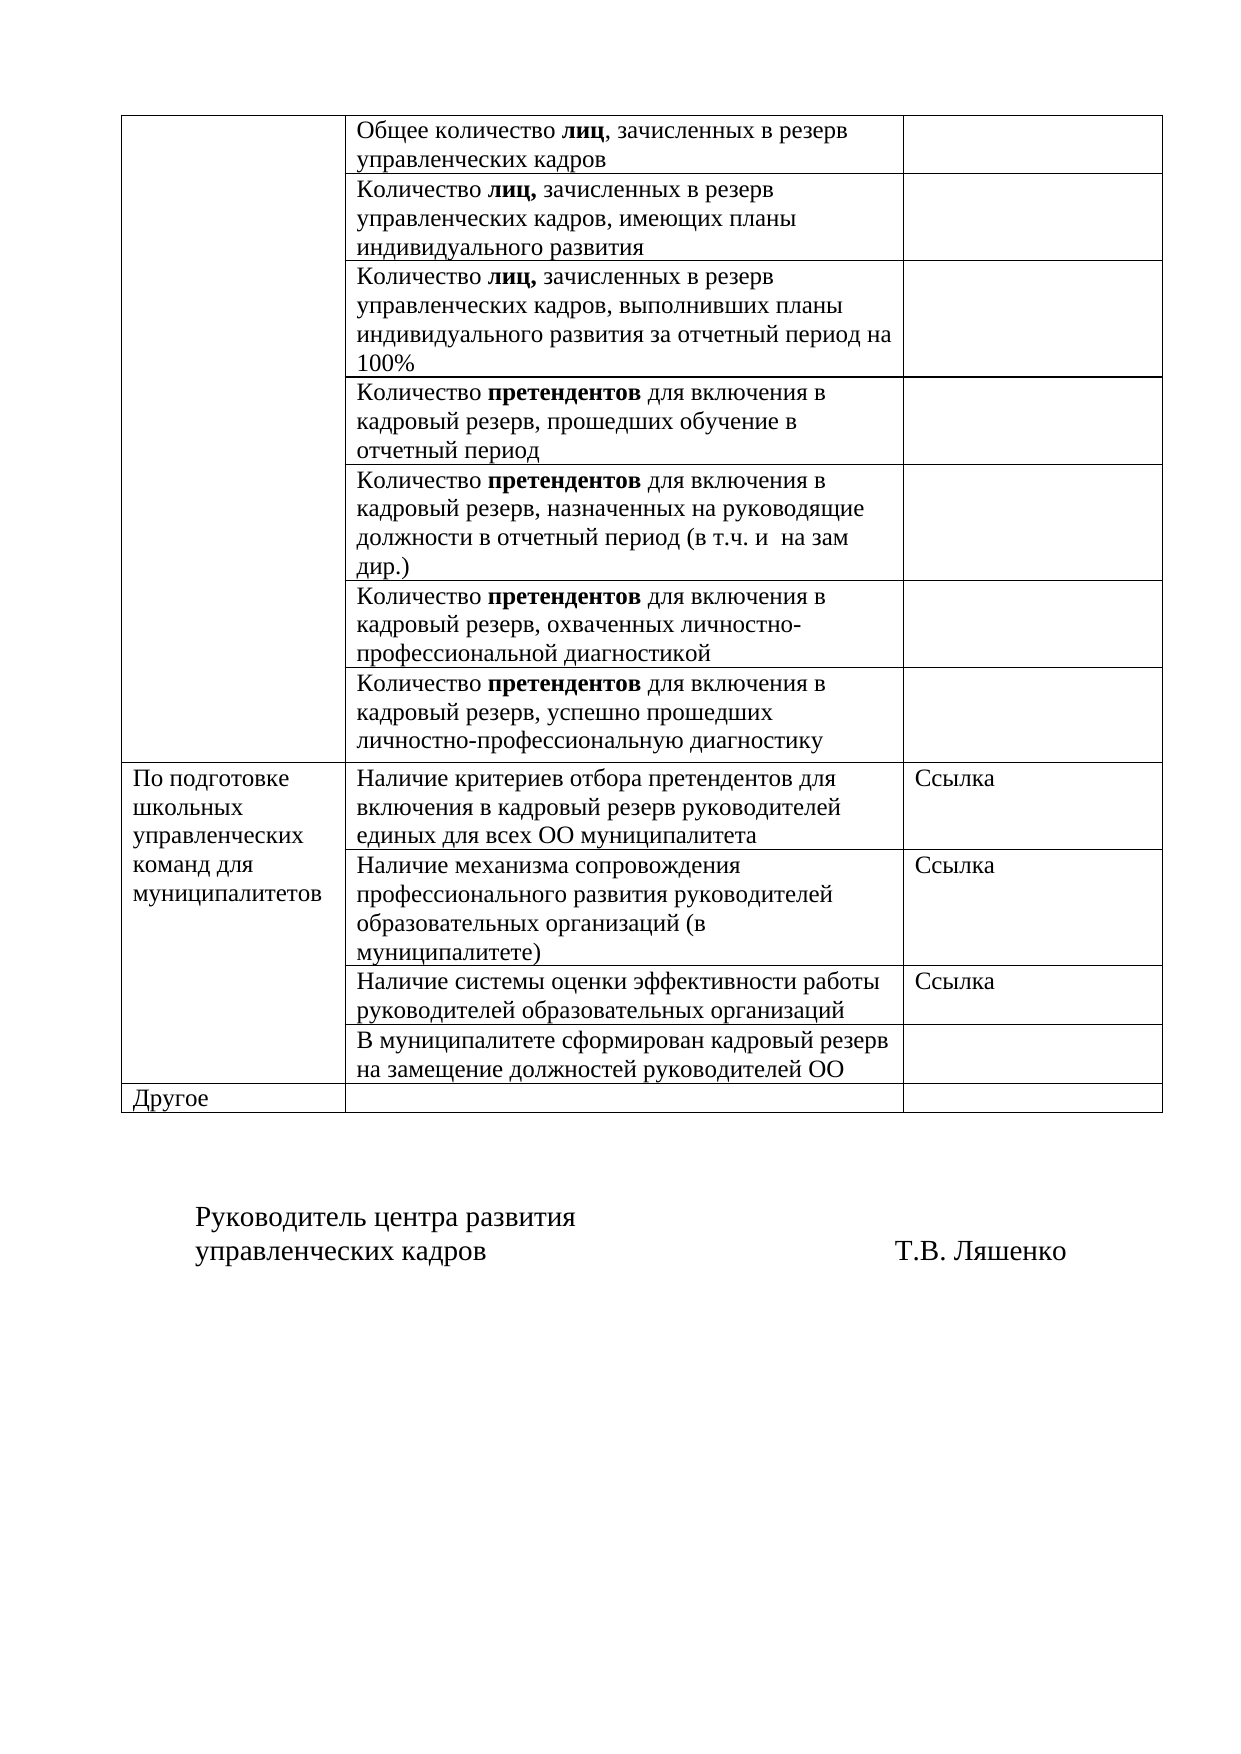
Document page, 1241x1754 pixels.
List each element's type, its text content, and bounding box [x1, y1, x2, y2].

table_cell [904, 174, 1162, 260]
table_cell [904, 378, 1162, 464]
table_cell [122, 116, 345, 762]
table_cell [904, 581, 1162, 667]
table_cell Другое [122, 1084, 345, 1112]
table_cell [346, 1084, 903, 1112]
table_cell Общее количество лиц, зачисленных в резерв управленческих кадров [346, 116, 903, 173]
text Руководитель центра развития [121, 1199, 1163, 1233]
table_cell [904, 668, 1162, 762]
table_cell [904, 465, 1162, 580]
table_cell В муниципалитете сформирован кадровый резерв на замещение должностей руководителей ОО [346, 1025, 903, 1082]
table_cell Ссылка [904, 850, 1162, 965]
table_cell [904, 1084, 1162, 1112]
table_cell Наличие критериев отбора претендентов для включения в кадровый резерв руководителей единых для всех ОО муниципалитета [346, 763, 903, 849]
table_cell По подготовке школьных управленческих команд для муниципалитетов [122, 763, 345, 1082]
table_cell [904, 261, 1162, 376]
table_cell Ссылка [904, 966, 1162, 1024]
table_cell Количество лиц, зачисленных в резерв управленческих кадров, имеющих планы индивидуального развития [346, 174, 903, 260]
text управленческих кадров Т.В. Ляшенко [121, 1233, 1163, 1267]
table_cell Количество претендентов для включения в кадровый резерв, охваченных личностно-профессиональной диагностикой [346, 581, 903, 667]
table_cell Количество претендентов для включения в кадровый резерв, успешно прошедших личностно-профессиональную диагностику [346, 668, 903, 762]
table_cell Количество лиц, зачисленных в резерв управленческих кадров, выполнивших планы индивидуального развития за отчетный период на 100% [346, 261, 903, 376]
table_cell Наличие системы оценки эффективности работы руководителей образовательных организаций [346, 966, 903, 1024]
table_cell [904, 116, 1162, 173]
table_cell Наличие механизма сопровождения профессионального развития руководителей образовательных организаций (в муниципалитете) [346, 850, 903, 965]
table_cell [904, 1025, 1162, 1082]
table_cell Количество претендентов для включения в кадровый резерв, прошедших обучение в отчетный период [346, 378, 903, 464]
table_cell Ссылка [904, 763, 1162, 849]
table_cell Количество претендентов для включения в кадровый резерв, назначенных на руководящие должности в отчетный период (в т.ч. и на зам дир.) [346, 465, 903, 580]
